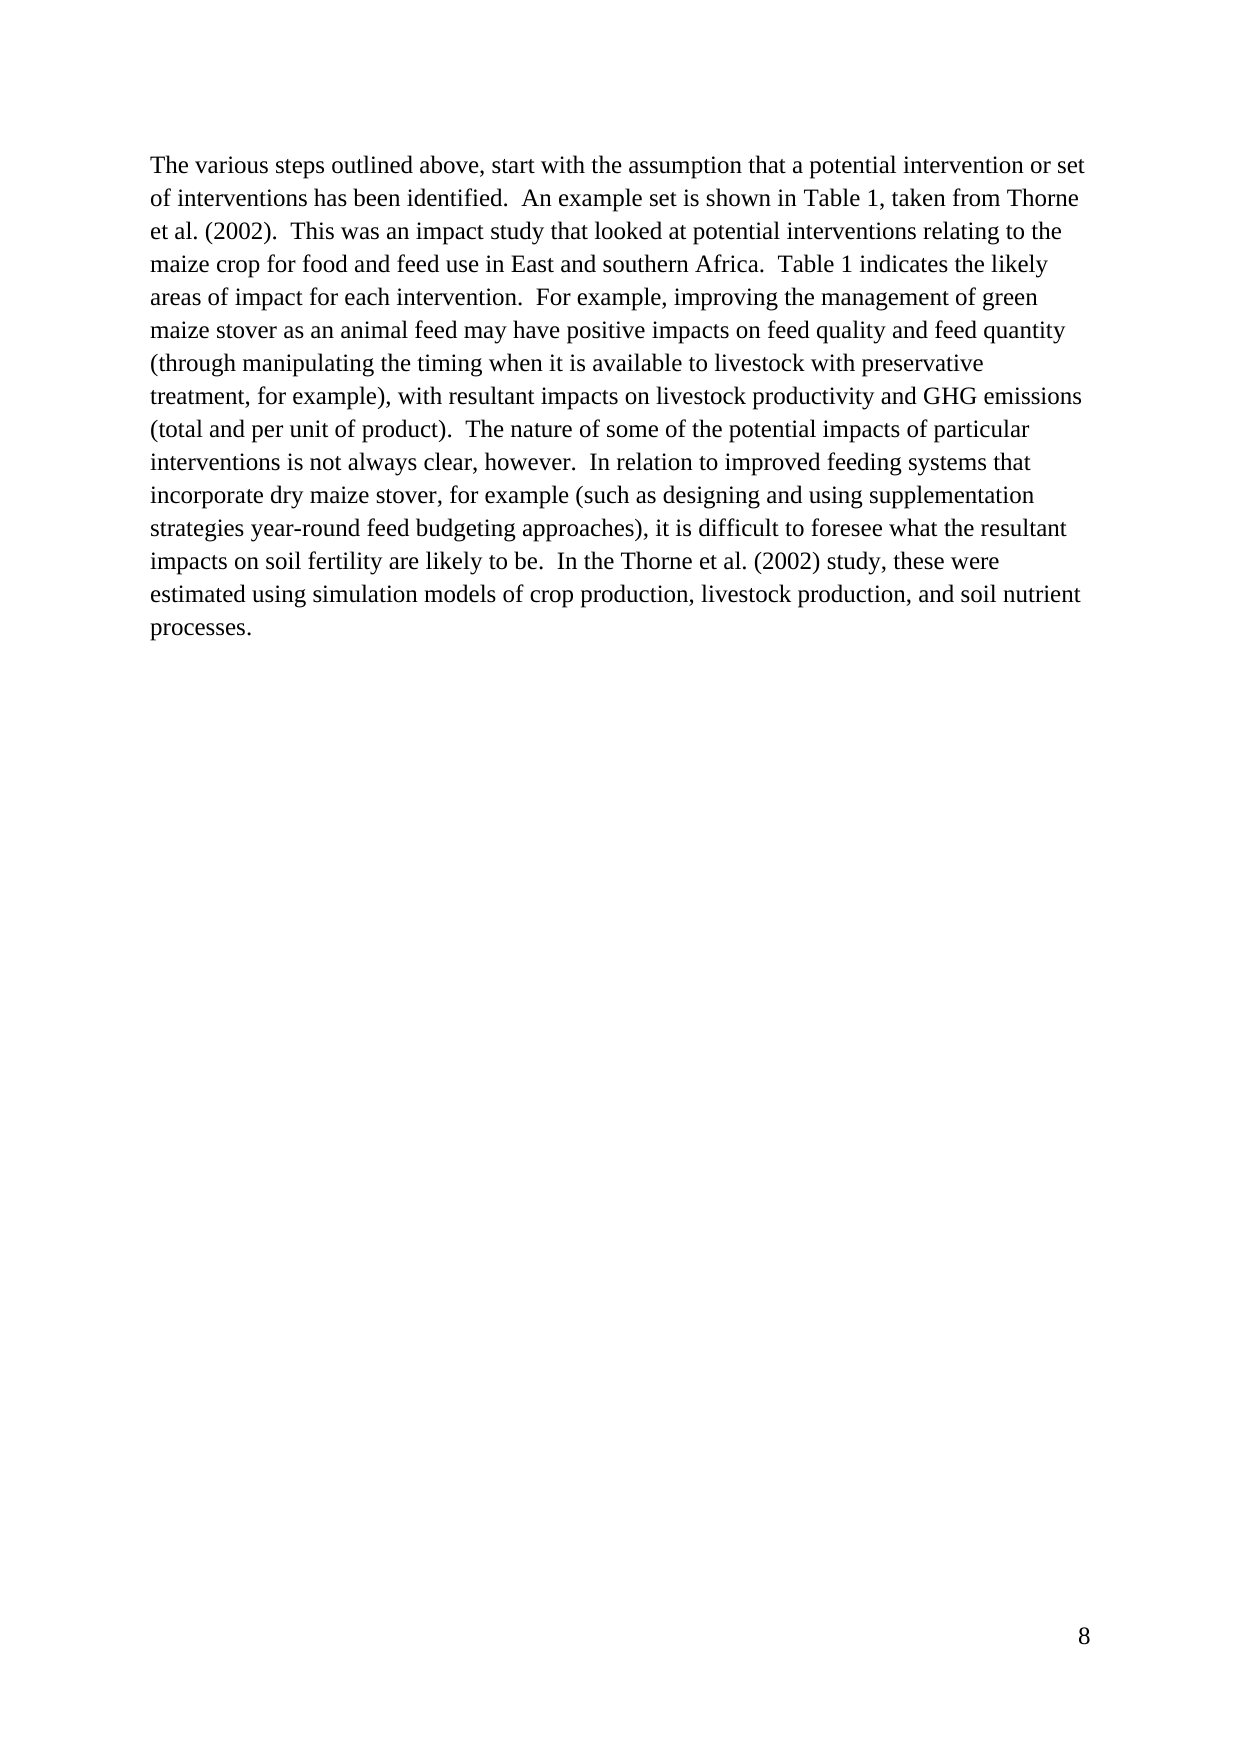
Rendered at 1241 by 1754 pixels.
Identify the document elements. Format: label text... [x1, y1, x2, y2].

text The various steps outlined above, start with the assumption that a potential intervention or set of interventions has been identified. An example set is shown in Table 1, taken from Thorne et al. (2002). This was an impact study that looked at potential interventions relating to the maize crop for food and feed use in East and southern Africa. Table 1 indicates the likely areas of impact for each intervention. For example, improving the management of green maize stover as an animal feed may have positive impacts on feed quality and feed quantity (through manipulating the timing when it is available to livestock with preservative treatment, for example), with resultant impacts on livestock productivity and GHG emissions (total and per unit of product). The nature of some of the potential impacts of particular interventions is not always clear, however. In relation to improved feeding systems that incorporate dry maize stover, for example (such as designing and using supplementation strategies year-round feed budgeting approaches), it is difficult to foresee what the resultant impacts on soil fertility are likely to be. In the Thorne et al. (2002) study, these were estimated using simulation models of crop production, livestock production, and soil nutrient processes. [150, 150, 1090, 641]
